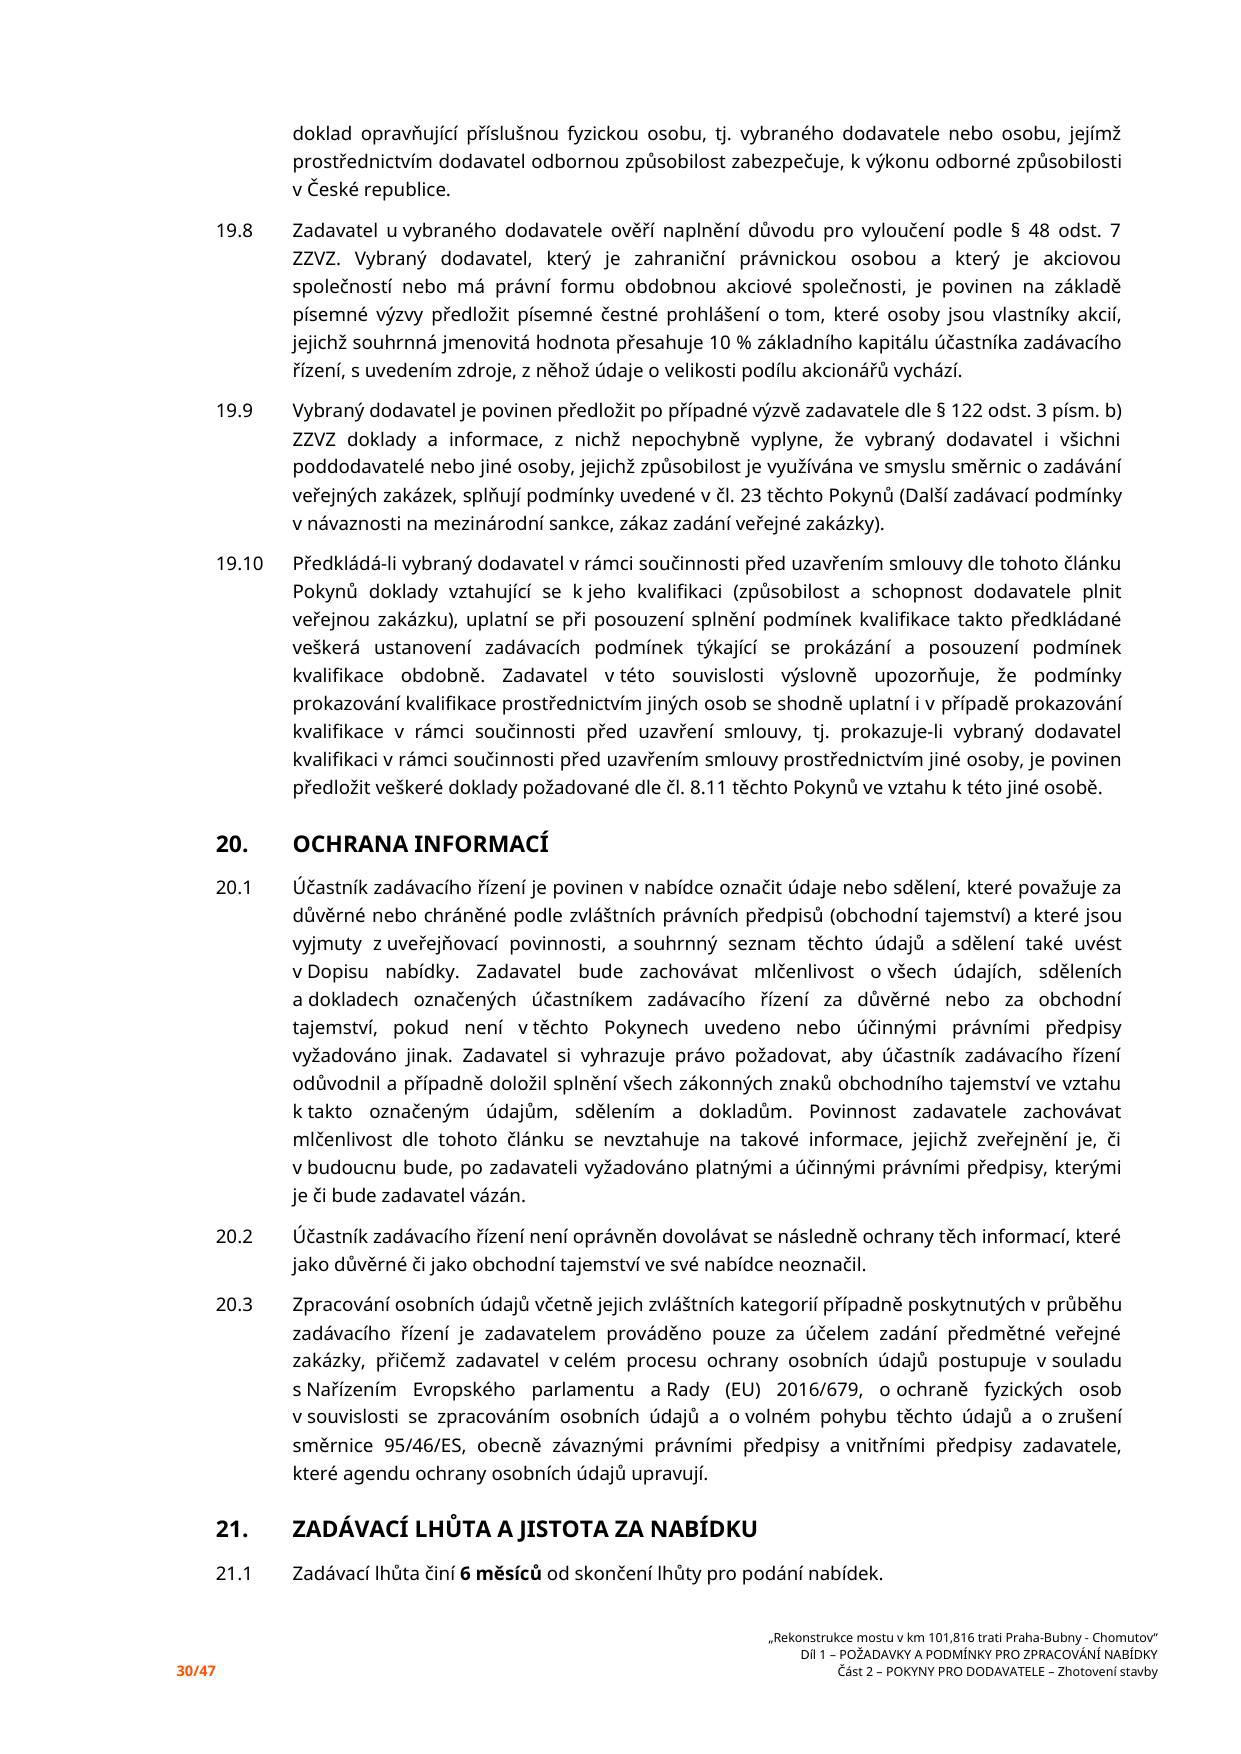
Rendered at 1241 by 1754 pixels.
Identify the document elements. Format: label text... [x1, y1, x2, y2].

text Zadavatel u vybraného dodavatele ověří naplnění důvodu pro vyloučení podle § 48 odst. 7 ZZVZ. Vybraný dodavatel, který je zahraniční právnickou osobou a který je akciovou společností nebo má právní formu obdobnou akciové společnosti, je povinen na základě písemné výzvy předložit písemné čestné prohlášení o tom, které osoby jsou vlastníky akcií, jejichž souhrnná jmenovitá hodnota přesahuje 10 % základního kapitálu účastníka zadávacího řízení, s uvedením zdroje, z něhož údaje o velikosti podílu akcionářů vychází. [216, 217, 1122, 383]
text Účastník zadávacího řízení je povinen v nabídce označit údaje nebo sdělení, které považuje za důvěrné nebo chráněné podle zvláštních právních předpisů (obchodní tajemství) a které jsou vyjmuty z uveřejňovací povinnosti, a souhrnný seznam těchto údajů a sdělení také uvést v Dopisu nabídky. Zadavatel bude zachovávat mlčenlivost o všech údajích, sděleních a dokladech označených účastníkem zadávacího řízení za důvěrné nebo za obchodní tajemství, pokud není v těchto Pokynech uvedeno nebo účinnými právními předpisy vyžadováno jinak. Zadavatel si vyhrazuje právo požadovat, aby účastník zadávacího řízení odůvodnil a případně doložil splnění všech zákonných znaků obchodního tajemství ve vztahu k takto označeným údajům, sdělením a dokladům. Povinnost zadavatele zachovávat mlčenlivost dle tohoto článku se nevztahuje na takové informace, jejichž zveřejnění je, či v budoucnu bude, po zadavateli vyžadováno platnými a účinnými právními předpisy, kterými je či bude zadavatel vázán. [216, 874, 1122, 1208]
text Zpracování osobních údajů včetně jejich zvláštních kategorií případně poskytnutých v průběhu zadávacího řízení je zadavatelem prováděno pouze za účelem zadání předmětné veřejné zakázky, přičemž zadavatel v celém procesu ochrany osobních údajů postupuje v souladu s Nařízením Evropského parlamentu a Rady (EU) 2016/679, o ochraně fyzických osob v souvislosti se zpracováním osobních údajů a o volném pohybu těchto údajů a o zrušení směrnice 95/46/ES, obecně závaznými právními předpisy a vnitřními předpisy zadavatele, které agendu ochrany osobních údajů upravují. [216, 1292, 1122, 1485]
text Zadávací lhůta činí 6 měsíců od skončení lhůty pro podání nabídek. [216, 1560, 1122, 1585]
text Účastník zadávacího řízení není oprávněn dovolávat se následně ochrany těch informací, které jako důvěrné či jako obchodní tajemství ve své nabídce neoznačil. [216, 1223, 1122, 1277]
text OCHRANA INFORMACÍ [216, 828, 1122, 859]
text Předkládá-li vybraný dodavatel v rámci součinnosti před uzavřením smlouvy dle tohoto článku Pokynů doklady vztahující se k jeho kvalifikaci (způsobilost a schopnost dodavatele plnit veřejnou zakázku), uplatní se při posouzení splnění podmínek kvalifikace takto předkládané veškerá ustanovení zadávacích podmínek týkající se prokázání a posouzení podmínek kvalifikace obdobně. Zadavatel v této souvislosti výslovně upozorňuje, že podmínky prokazování kvalifikace prostřednictvím jiných osob se shodně uplatní i v případě prokazování kvalifikace v rámci součinnosti před uzavření smlouvy, tj. prokazuje-li vybraný dodavatel kvalifikaci v rámci součinnosti před uzavřením smlouvy prostřednictvím jiné osoby, je povinen předložit veškeré doklady požadované dle čl. 8.11 těchto Pokynů ve vztahu k této jiné osobě. [216, 550, 1122, 800]
text ZADÁVACÍ LHŮTA A JISTOTA ZA NABÍDKU [216, 1513, 1122, 1544]
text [216, 121, 1122, 202]
text Vybraný dodavatel je povinen předložit po případné výzvě zadavatele dle § 122 odst. 3 písm. b) ZZVZ doklady a informace, z nichž nepochybně vyplyne, že vybraný dodavatel i všichni poddodavatelé nebo jiné osoby, jejichž způsobilost je využívána ve smyslu směrnic o zadávání veřejných zakázek, splňují podmínky uvedené v čl. 23 těchto Pokynů (Další zadávací podmínky v návaznosti na mezinárodní sankce, zákaz zadání veřejné zakázky). [216, 398, 1122, 535]
